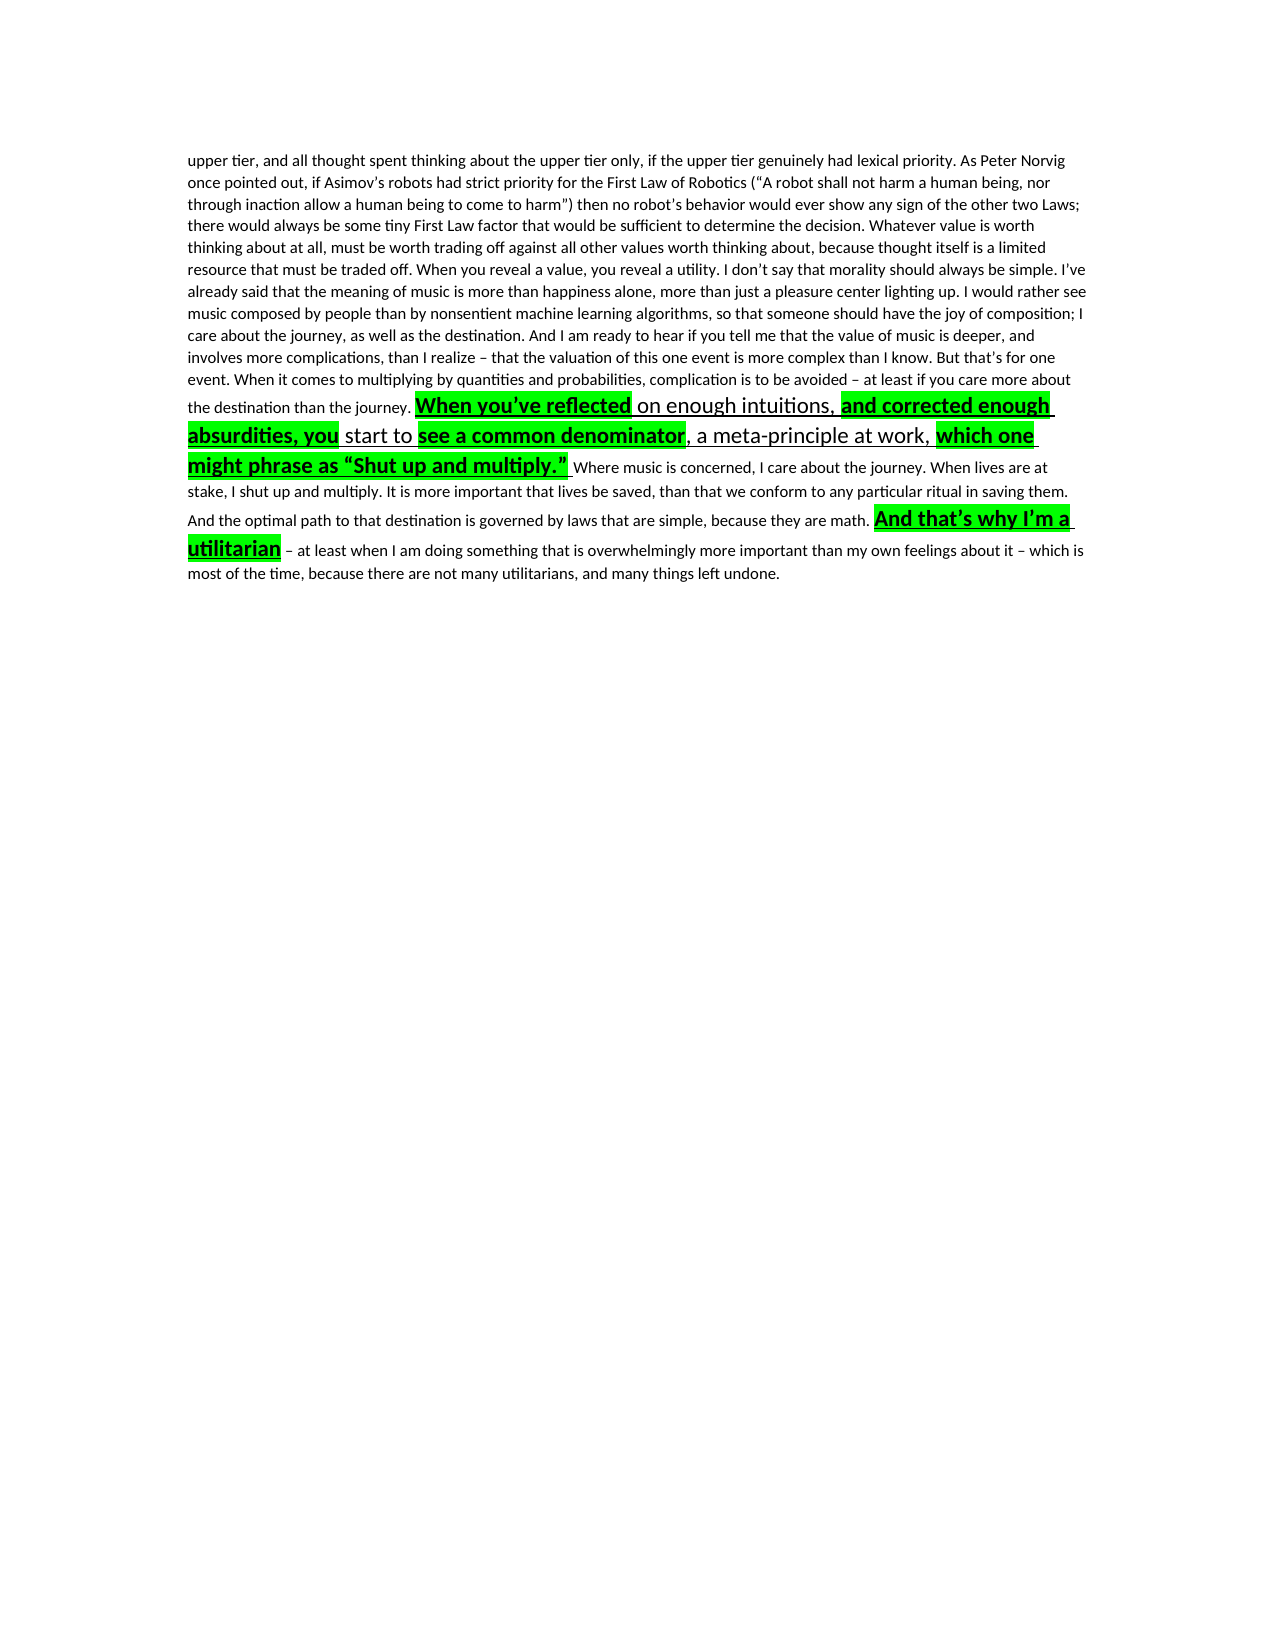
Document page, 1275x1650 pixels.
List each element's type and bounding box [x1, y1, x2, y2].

text [187, 150, 1087, 584]
